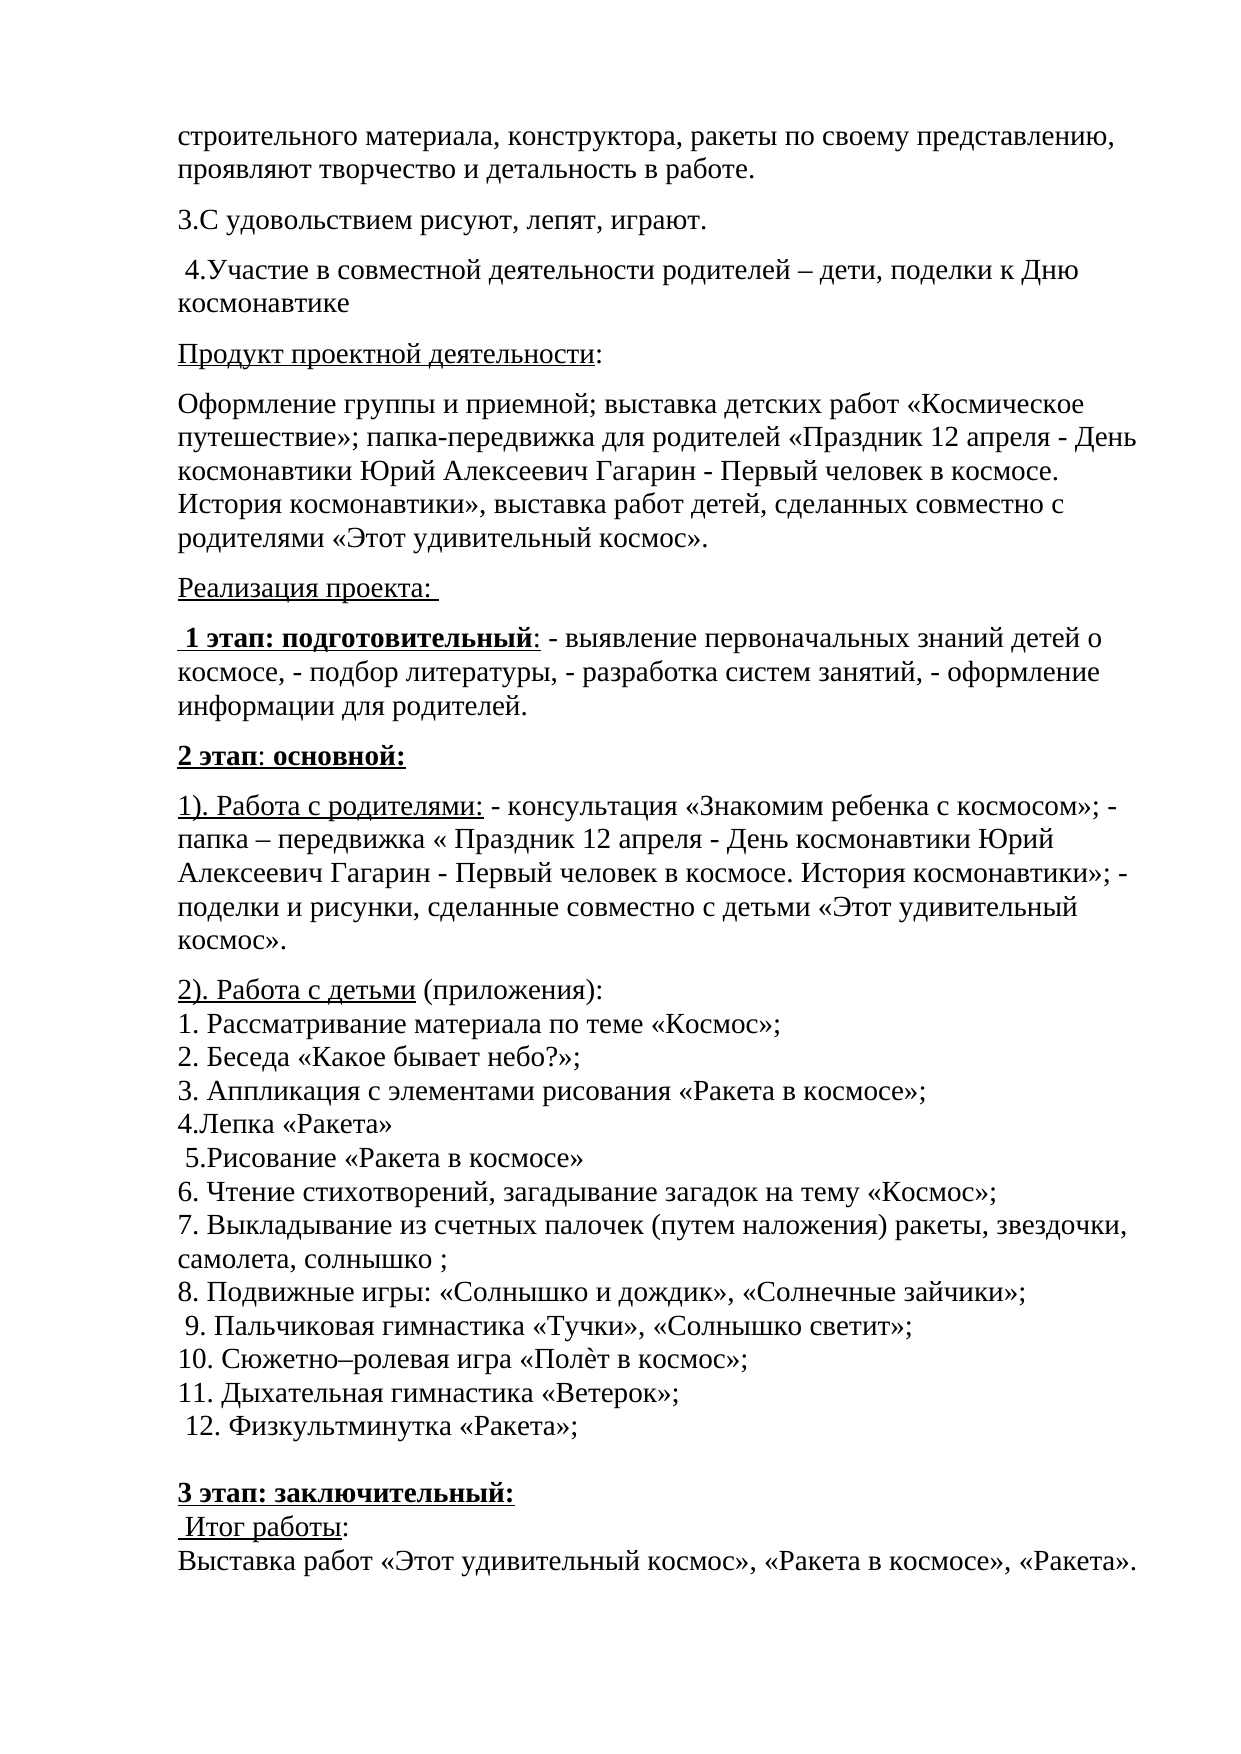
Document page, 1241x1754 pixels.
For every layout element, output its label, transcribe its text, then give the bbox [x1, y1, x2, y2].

text 12. Физкультминутка «Ракета»; [177, 1408, 1152, 1442]
text 5.Рисование «Ракета в космосе» [177, 1140, 1152, 1174]
text 9. Пальчиковая гимнастика «Тучки», «Солнышко светит»; [177, 1308, 1152, 1341]
text 1. Рассматривание материала по теме «Космос»; [177, 1006, 1152, 1039]
text 3 этап: заключительный: [177, 1476, 1152, 1509]
text Реализация проекта: [177, 570, 1152, 604]
text 4.Лепка «Ракета» [177, 1107, 1152, 1140]
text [177, 118, 1152, 185]
text 2). Работа с детьми (приложения): [177, 972, 1152, 1006]
text 6. Чтение стихотворений, загадывание загадок на тему «Космос»; [177, 1174, 1152, 1207]
text 11. Дыхательная гимнастика «Ветерок»; [177, 1375, 1152, 1408]
text 4.Участие в совместной деятельности родителей – дети, поделки к Дню космонавтике [177, 252, 1152, 319]
text Итог работы: [177, 1509, 1152, 1543]
text 7. Выкладывание из счетных палочек (путем наложения) ракеты, звездочки, самолета, солнышко ; [177, 1207, 1152, 1274]
text 3.С удовольствием рисуют, лепят, играют. [177, 202, 1152, 235]
text Оформление группы и приемной; выставка детских работ «Космическое путешествие»; папка-передвижка для родителей «Праздник 12 апреля - День космонавтики Юрий Алексеевич Гагарин - Первый человек в космосе. История космонавтики», выставка работ детей, сделанных совместно с родителями «Этот удивительный космос». [177, 386, 1152, 554]
text 2 этап: основной: [177, 738, 1152, 771]
text 8. Подвижные игры: «Солнышко и дождик», «Солнечные зайчики»; [177, 1274, 1152, 1308]
text 3. Аппликация с элементами рисования «Ракета в космосе»; [177, 1073, 1152, 1107]
text Продукт проектной деятельности: [177, 336, 1152, 369]
text 2. Беседа «Какое бывает небо?»; [177, 1039, 1152, 1073]
text 1 этап: подготовительный: - выявление первоначальных знаний детей о космосе, - подбор литературы, - разработка систем занятий, - оформление информации для родителей. [177, 621, 1152, 721]
text Выставка работ «Этот удивительный космос», «Ракета в космосе», «Ракета». [177, 1543, 1152, 1576]
text 1). Работа с родителями: - консультация «Знакомим ребенка с космосом»; - папка – передвижка « Праздник 12 апреля - День космонавтики Юрий Алексеевич Гагарин - Первый человек в космосе. История космонавтики»; - поделки и рисунки, сделанные совместно с детьми «Этот удивительный космос». [177, 788, 1152, 956]
text 10. Сюжетно–ролевая игра «Полѐт в космос»; [177, 1341, 1152, 1375]
